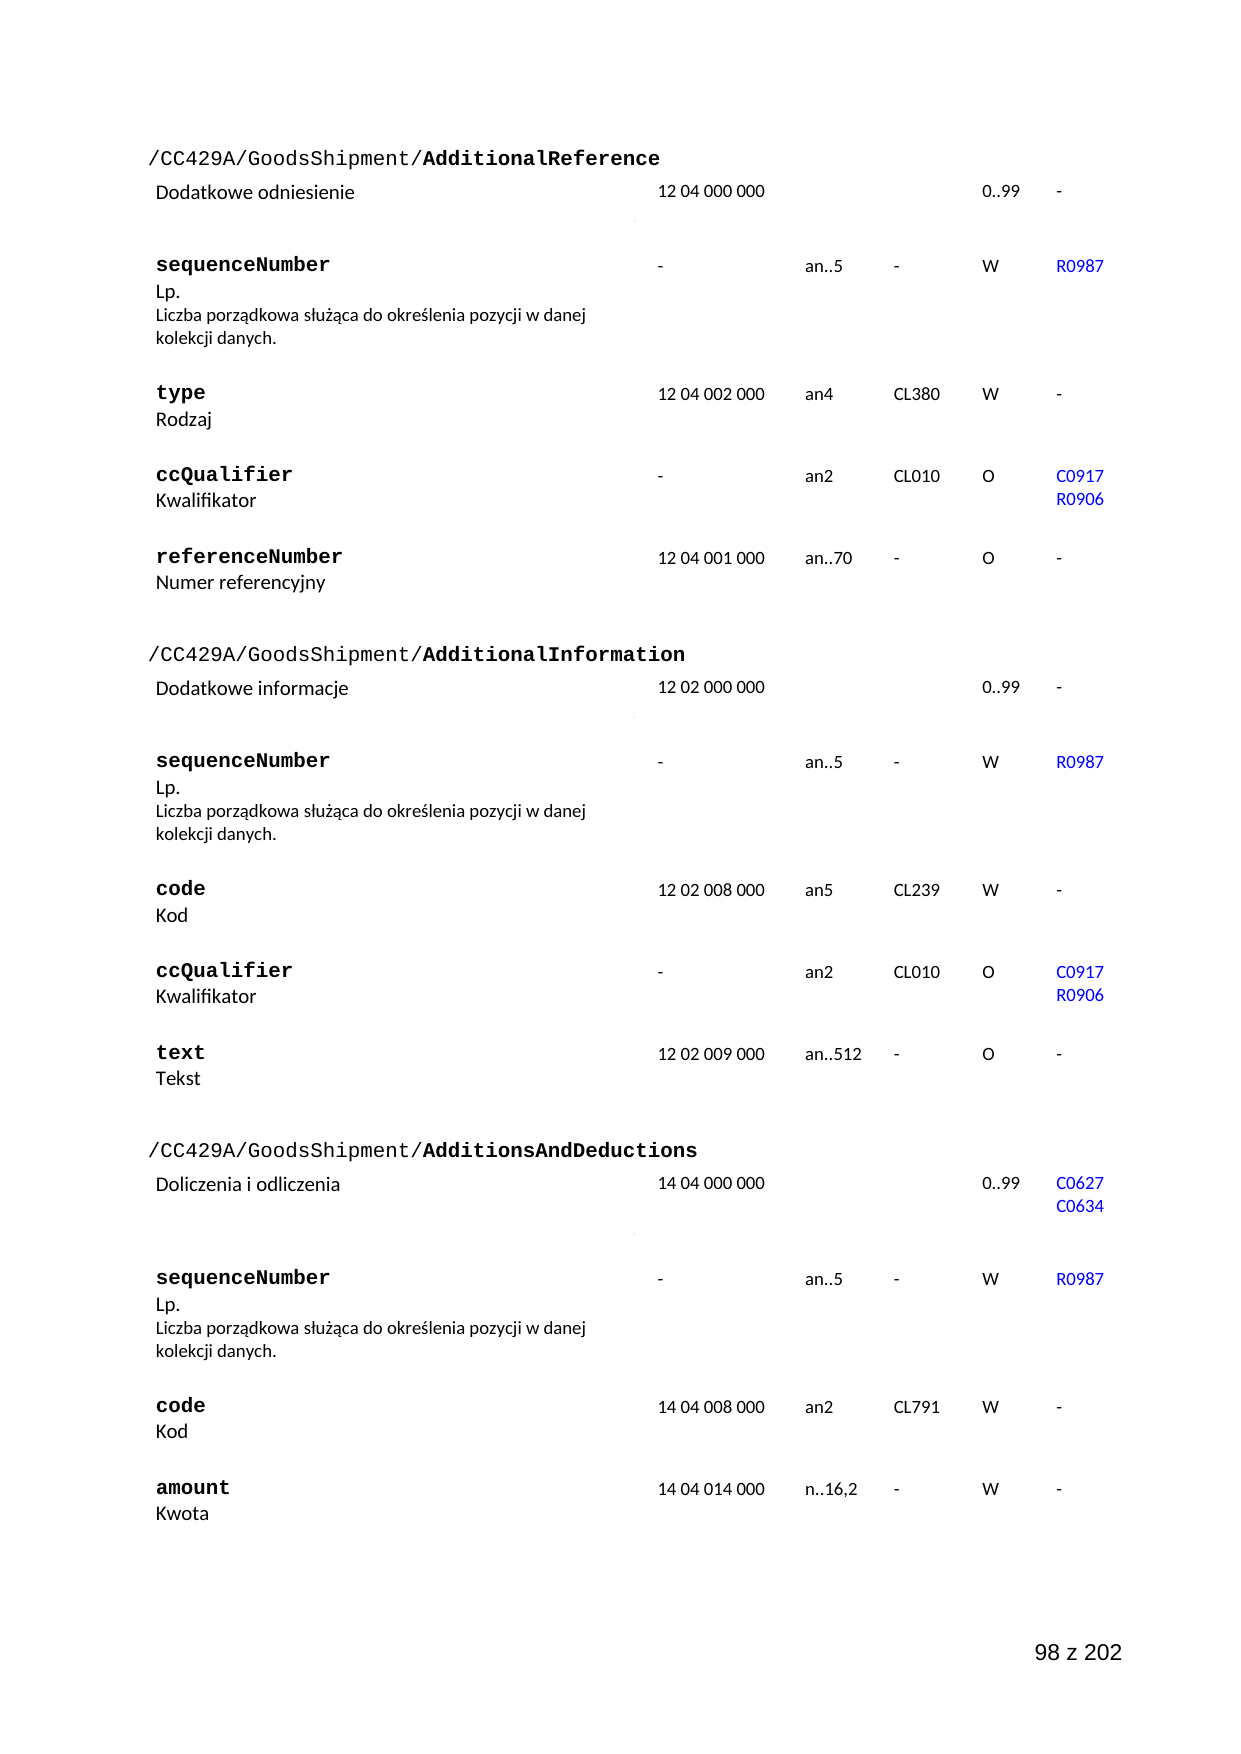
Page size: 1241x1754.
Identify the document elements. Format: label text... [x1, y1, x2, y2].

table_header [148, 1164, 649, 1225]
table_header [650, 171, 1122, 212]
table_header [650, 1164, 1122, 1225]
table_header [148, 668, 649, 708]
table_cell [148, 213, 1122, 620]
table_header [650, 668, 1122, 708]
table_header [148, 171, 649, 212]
text /CC429A/GoodsShipment/AdditionalInformation [148, 644, 1122, 667]
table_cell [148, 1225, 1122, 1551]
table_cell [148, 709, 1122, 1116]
text /CC429A/GoodsShipment/AdditionsAndDeductions [148, 1140, 1122, 1164]
text /CC429A/GoodsShipment/AdditionalReference [148, 148, 1122, 171]
